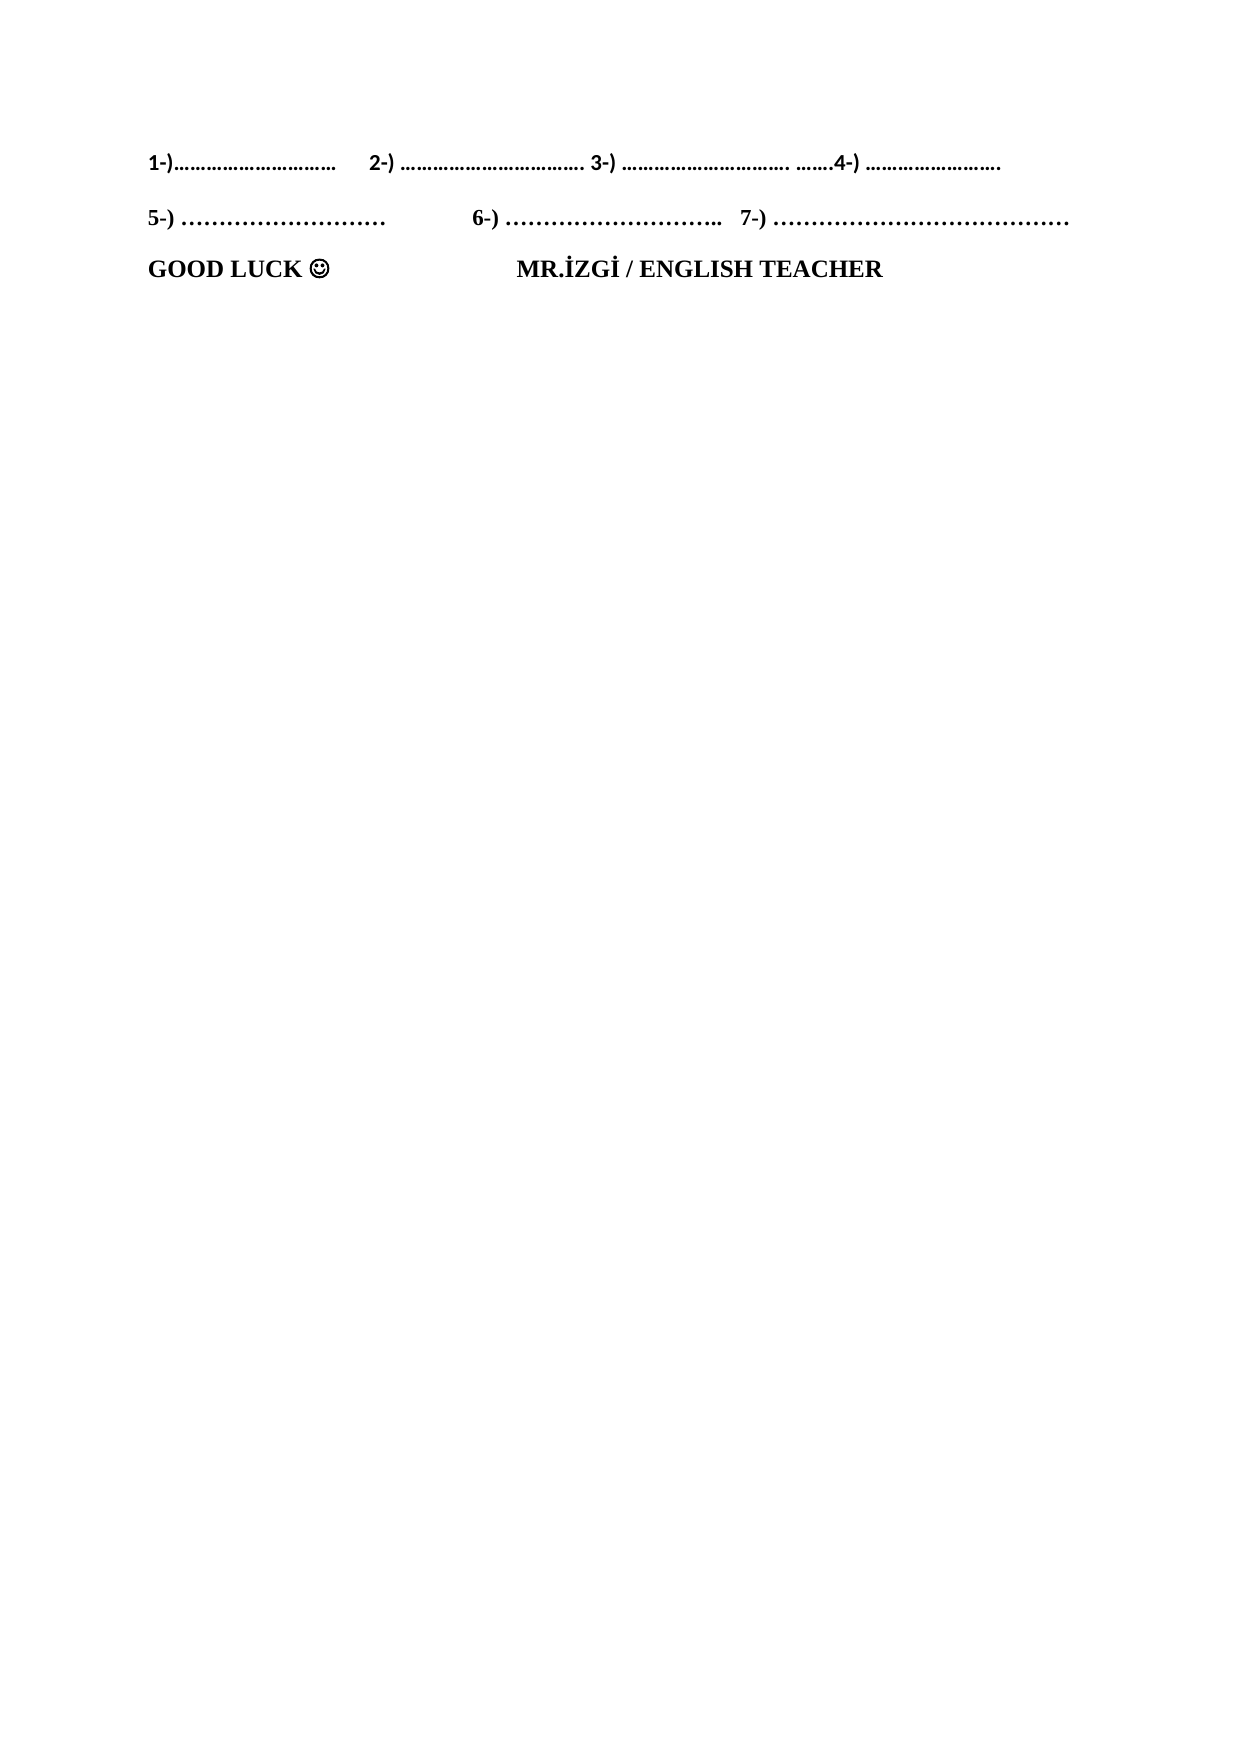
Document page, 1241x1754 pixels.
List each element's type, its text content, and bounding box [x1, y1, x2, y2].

text GOOD LUCK MR.İZGİ / ENGLISH TEACHER [148, 254, 1093, 283]
text 1-)………………………… 2-) ……………………………. 3-) …………………………. …….4-) ……………………. [148, 148, 1093, 176]
text 5-) ……………………… 6-) ……………………….. 7-) ………………………………… [148, 204, 1093, 230]
